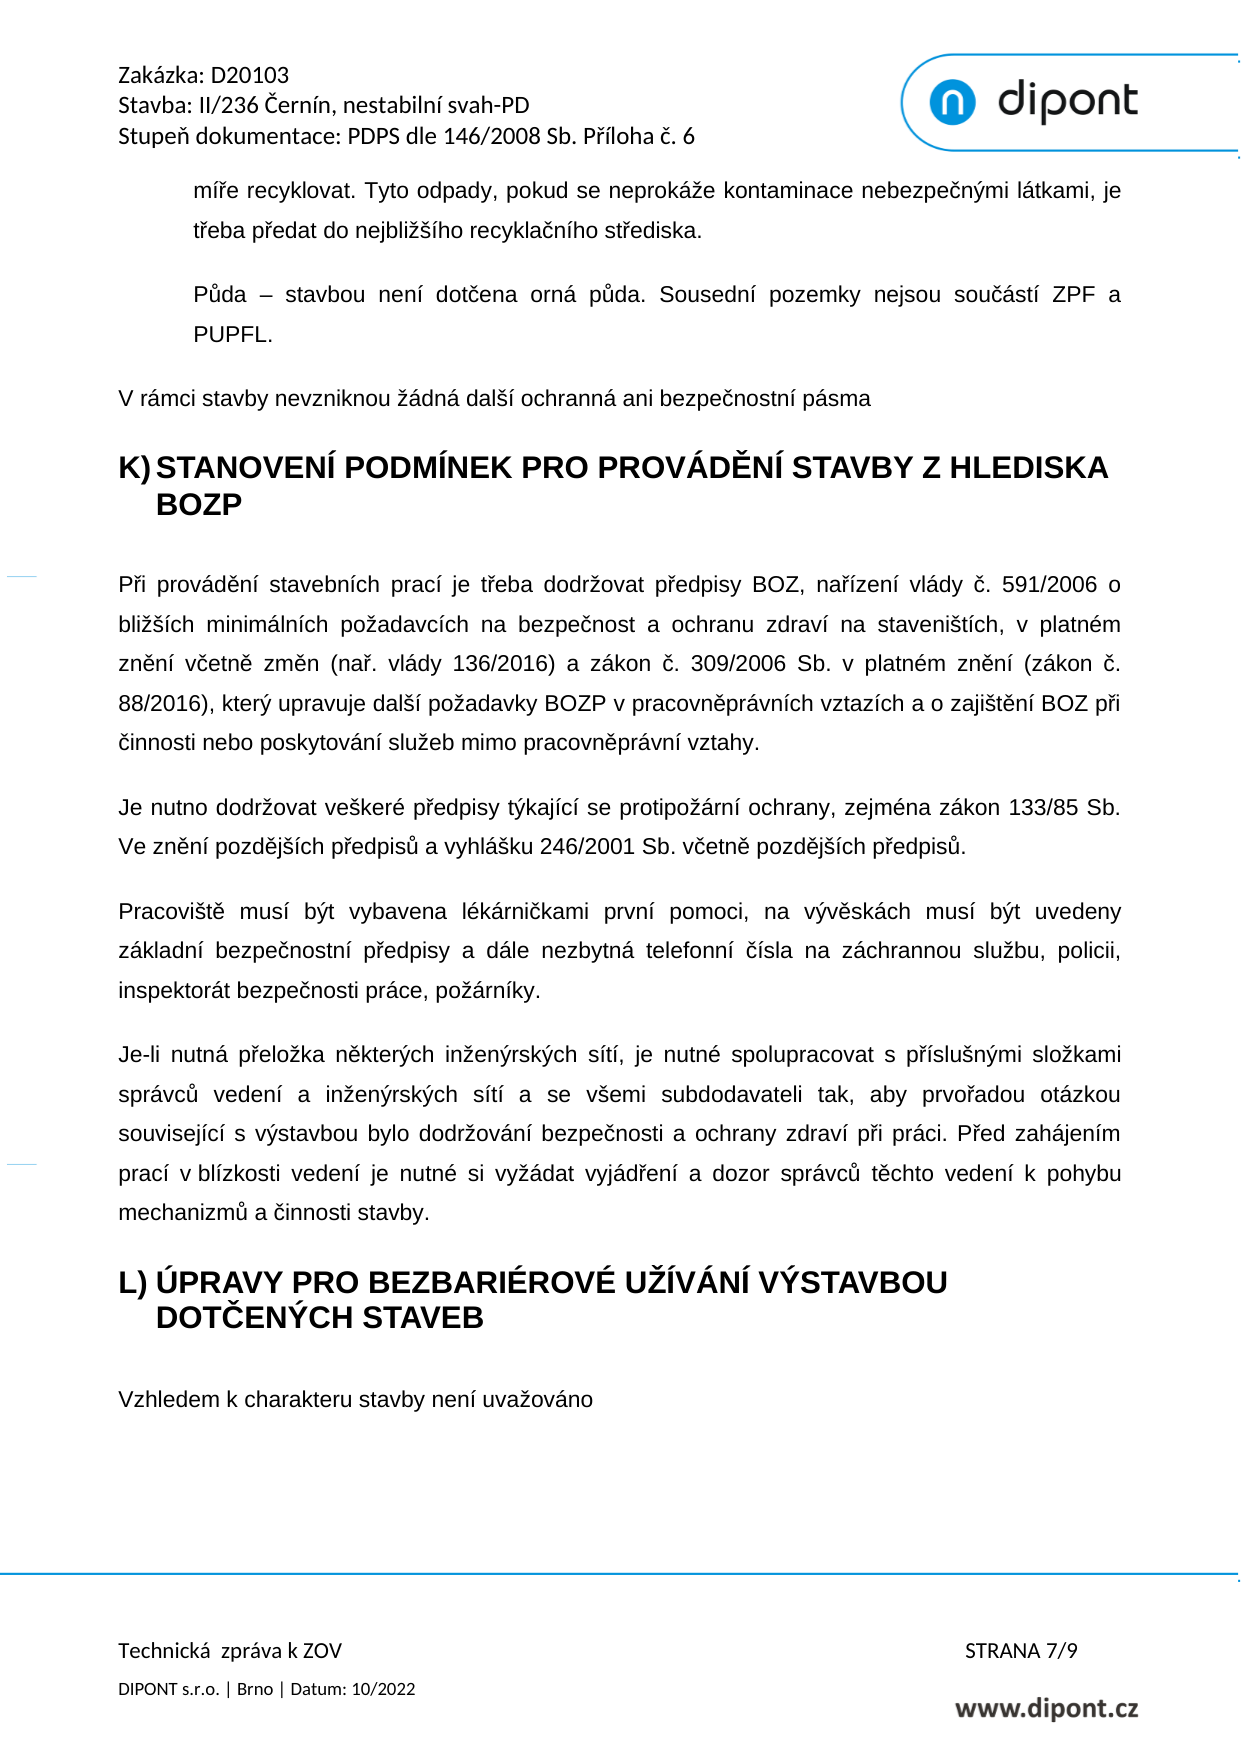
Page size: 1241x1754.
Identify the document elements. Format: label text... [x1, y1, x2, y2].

picture [0, 0, 1241, 1754]
text Je-li nutná přeložka některých inženýrských sítí, je nutné spolupracovat s příslušnými složkami správců vedení a inženýrských sítí a se všemi subdodavateli tak, aby prvořadou otázkou související s výstavbou bylo dodržování bezpečnosti a ochrany zdraví při práci. Před zahájením prací v blízkosti vedení je nutné si vyžádat vyjádření a dozor správců těchto vedení k pohybu mechanizmů a činnosti stavby. [118, 1041, 1122, 1226]
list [193, 177, 1122, 243]
subtitle ÚPRAVY PRO BEZBARIÉROVÉ UŽÍVÁNÍ VÝSTAVBOU DOTČENÝCH STAVEB [118, 1264, 1122, 1336]
text Vzhledem k charakteru stavby není uvažováno [118, 1386, 1122, 1412]
text Pracoviště musí být vybavena lékárničkami první pomoci, na vývěskách musí být uvedeny základní bezpečnostní předpisy a dále nezbytná telefonní čísla na záchrannou službu, policii, inspektorát bezpečnosti práce, požárníky. [118, 898, 1122, 1003]
text Při provádění stavebních prací je třeba dodržovat předpisy BOZ, nařízení vlády č. 591/2006 o bližších minimálních požadavcích na bezpečnost a ochranu zdraví na staveništích, v platném znění včetně změn (nař. vlády 136/2016) a zákon č. 309/2006 Sb. v platném znění (zákon č. 88/2016), který upravuje další požadavky BOZP v pracovněprávních vztazích a o zajištění BOZ při činnosti nebo poskytování služeb mimo pracovněprávní vztahy. [118, 571, 1122, 756]
list Půda – stavbou není dotčena orná půda. Sousední pozemky nejsou součástí ZPF a PUPFL. [193, 281, 1122, 347]
text V rámci stavby nevzniknou žádná další ochranná ani bezpečnostní pásma [118, 385, 1122, 411]
subtitle Stanovení podmínek pro provádění stavby z hlediska bozp [118, 449, 1122, 521]
text Je nutno dodržovat veškeré předpisy týkající se protipožární ochrany, zejména zákon 133/85 Sb. Ve znění pozdějších předpisů a vyhlášku 246/2001 Sb. včetně pozdějších předpisů. [118, 794, 1122, 860]
